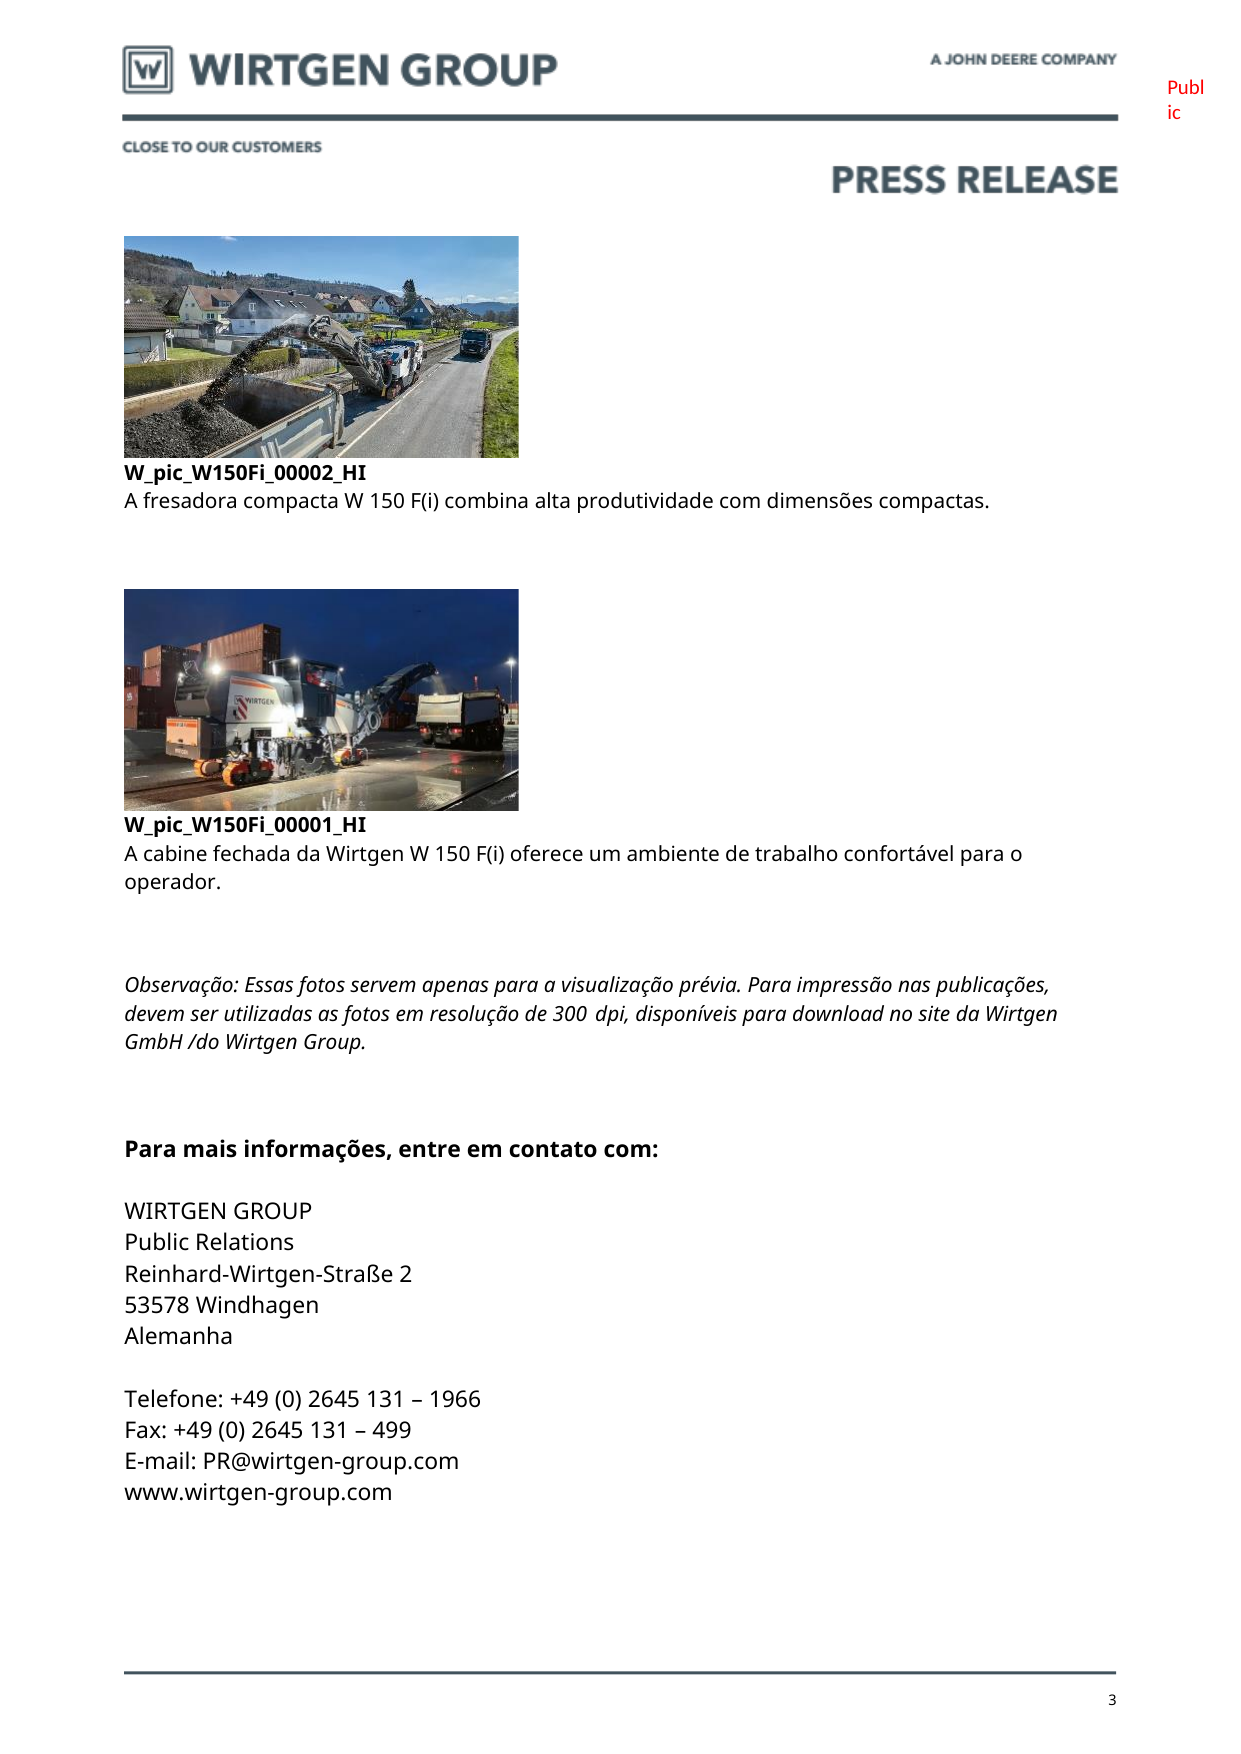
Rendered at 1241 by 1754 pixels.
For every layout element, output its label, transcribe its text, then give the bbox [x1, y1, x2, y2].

picture [124, 589, 519, 811]
text Fax: +49 (0) 2645 131 – 499 [124, 1414, 1116, 1445]
text Telefone: +49 (0) 2645 131 – 1966 [124, 1383, 1116, 1414]
picture [124, 236, 519, 458]
text Public Relations [124, 1226, 1116, 1258]
text E-mail: PR@wirtgen-group.com [124, 1445, 1116, 1476]
text A cabine fechada da Wirtgen W 150 F(i) oferece um ambiente de trabalho confortável para o operador. [124, 839, 1116, 896]
text A fresadora compacta W 150 F(i) combina alta produtividade com dimensões compactas. [124, 486, 1116, 515]
text 53578 Windhagen [124, 1289, 1116, 1320]
text Para mais informações, entre em contato com: [124, 1133, 1116, 1164]
text Observação: Essas fotos servem apenas para a visualização prévia. Para impressão nas publicações, devem ser utilizadas as fotos em resolução de 300 dpi, disponíveis para download no site da Wirtgen GmbH /do Wirtgen Group. [124, 970, 1116, 1056]
text WIRTGEN GROUP [124, 1195, 1116, 1226]
text Reinhard-Wirtgen-Straße 2 [124, 1258, 1116, 1289]
text www.wirtgen-group.com [124, 1476, 1116, 1508]
text Alemanha [124, 1320, 1116, 1351]
